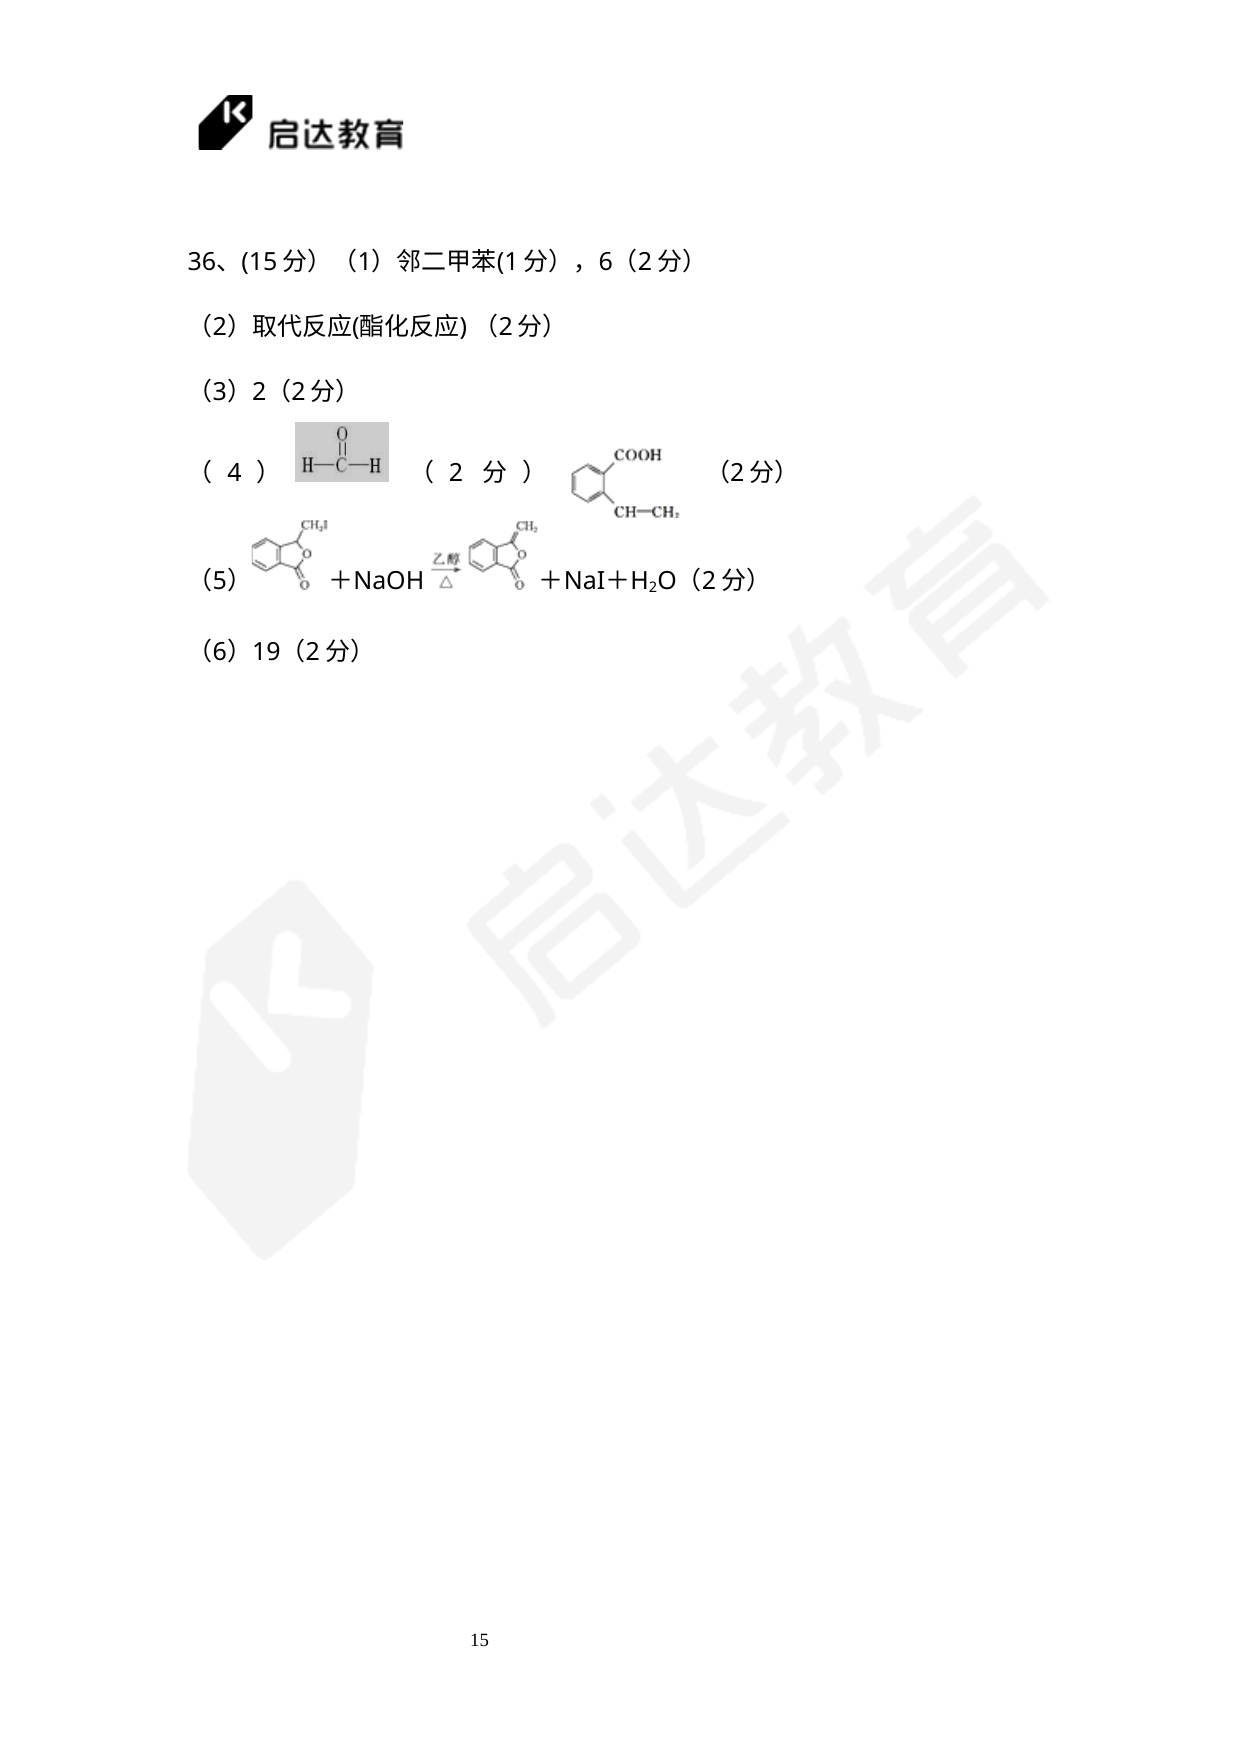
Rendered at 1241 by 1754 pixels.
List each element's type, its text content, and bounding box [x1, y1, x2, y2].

text （4） （2分） （2分） [187, 422, 1053, 519]
text （2）取代反应(酯化反应) （2分） [187, 292, 1053, 357]
picture [430, 550, 462, 590]
picture [564, 446, 687, 516]
text （3）2（2分） [187, 357, 1053, 422]
picture [198, 95, 404, 150]
picture [468, 521, 539, 590]
picture [251, 519, 329, 590]
text （5）＋NaOH ＋NaI＋H2O（2分） [187, 519, 1053, 617]
picture [294, 422, 389, 482]
text 36、(15分）（1）邻二甲苯(1分），6（2分） [187, 227, 1053, 292]
text （6）19（2分） [187, 617, 1053, 682]
